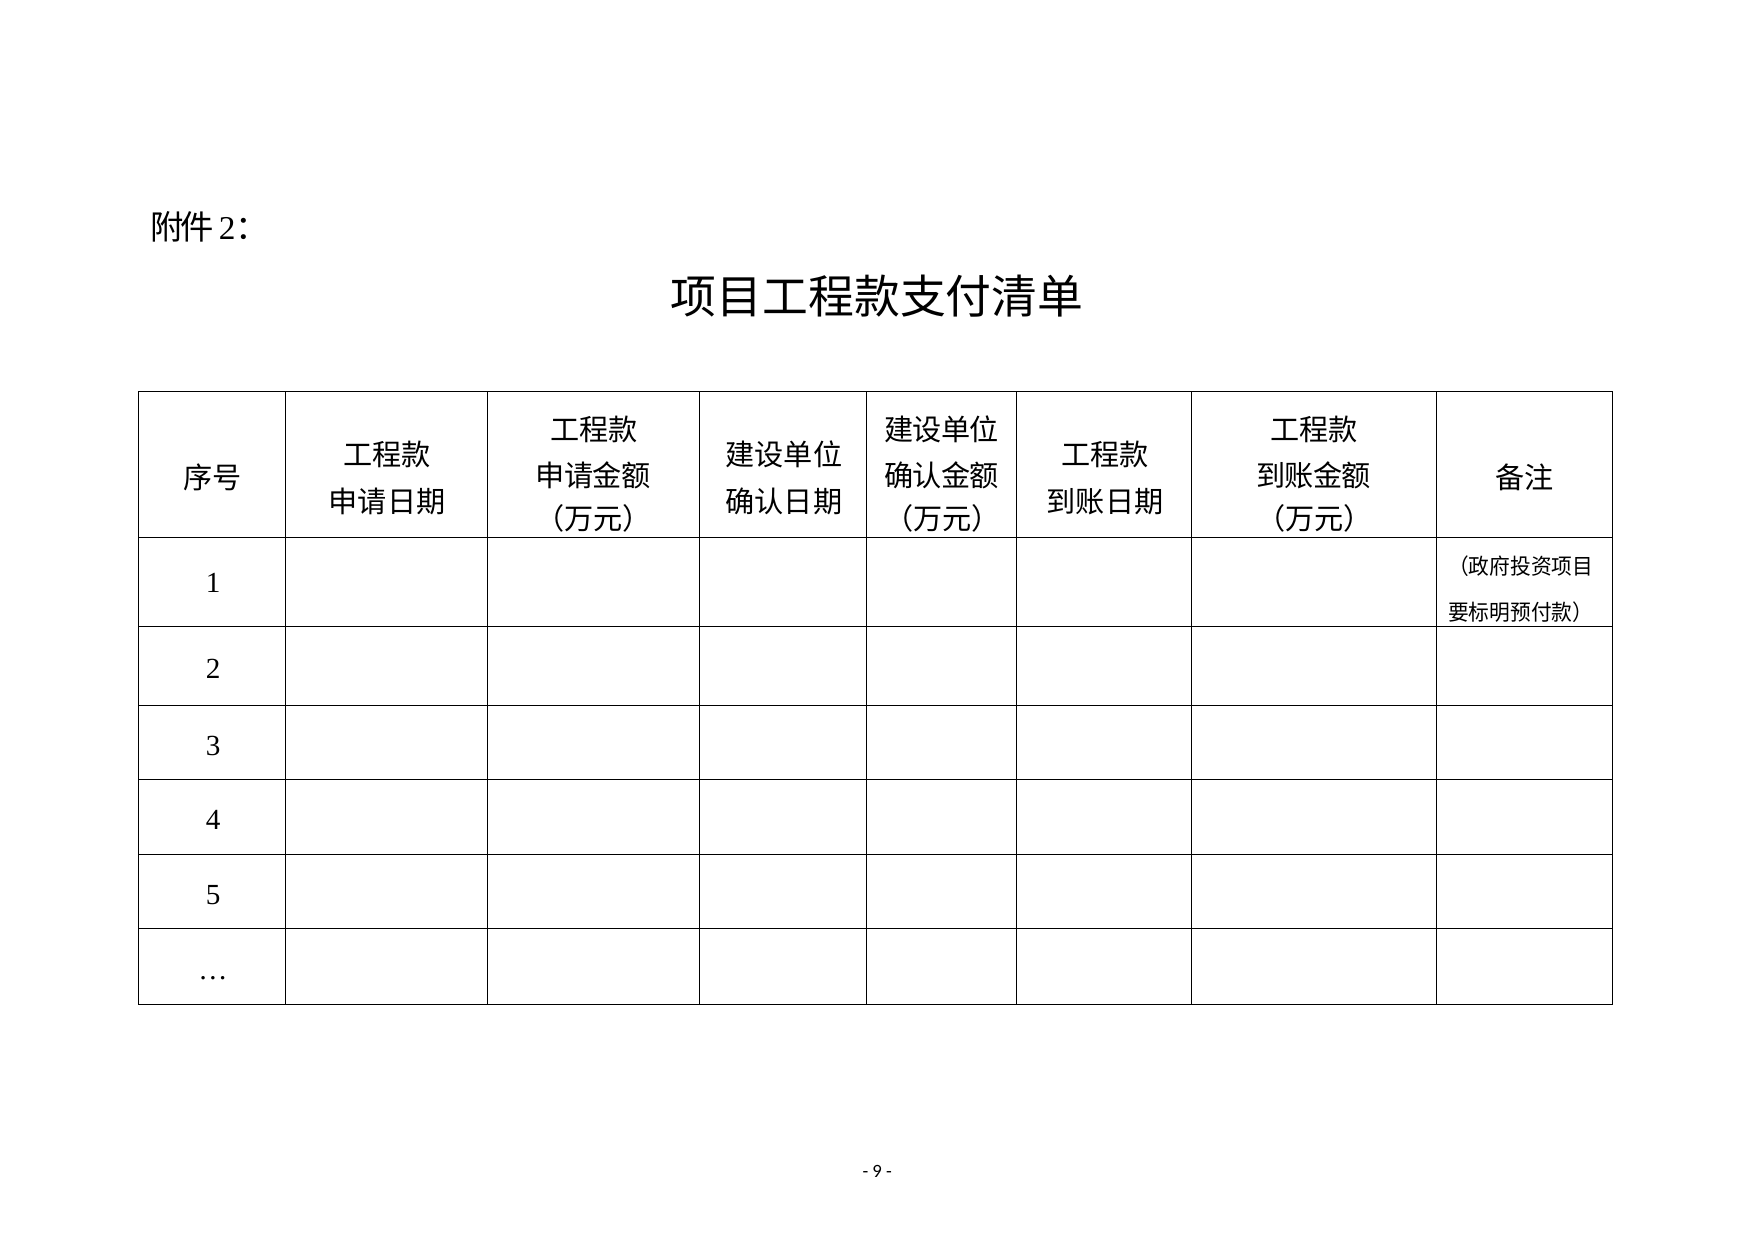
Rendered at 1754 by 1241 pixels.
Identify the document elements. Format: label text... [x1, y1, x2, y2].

table_cell [286, 627, 487, 705]
table_cell [1437, 929, 1612, 1004]
table_cell [867, 855, 1016, 927]
table_cell [488, 538, 699, 626]
table_cell [700, 929, 866, 1004]
table_header 建设单位确认金额 （万元） [867, 392, 1016, 537]
table_cell [1192, 855, 1436, 927]
table_cell （政府投资项目 要标明预付款） [1437, 538, 1612, 626]
table_cell [867, 780, 1016, 854]
table_cell [1437, 706, 1612, 778]
table_cell [867, 627, 1016, 705]
table_cell [700, 538, 866, 626]
text - 9 - [860, 1159, 894, 1182]
table_cell … [139, 929, 285, 1004]
table_cell [1017, 855, 1191, 927]
table_header 工程款申请金额 （万元） [488, 392, 699, 537]
table_cell [286, 706, 487, 778]
table_cell [1192, 706, 1436, 778]
table_cell [1192, 780, 1436, 854]
table_cell [1017, 929, 1191, 1004]
table_cell [488, 627, 699, 705]
table_cell [1437, 627, 1612, 705]
table_cell 3 [139, 706, 285, 778]
table_cell [700, 855, 866, 927]
table_cell [1017, 538, 1191, 626]
table_cell [1192, 627, 1436, 705]
table_cell [1192, 538, 1436, 626]
table_cell [867, 929, 1016, 1004]
table_cell [488, 855, 699, 927]
table_cell [1437, 855, 1612, 927]
table_cell [1192, 929, 1436, 1004]
table_cell [700, 780, 866, 854]
table_cell 1 [139, 538, 285, 626]
table_cell 2 [139, 627, 285, 705]
table_cell [286, 538, 487, 626]
table_cell [1017, 706, 1191, 778]
table_cell 4 [139, 780, 285, 854]
text 项目工程款支付清单 [671, 260, 1625, 326]
table_cell [1437, 780, 1612, 854]
table_header 工程款申请日期 [286, 392, 487, 537]
table_cell [488, 706, 699, 778]
table_header 备注 [1437, 392, 1612, 537]
table_cell [700, 627, 866, 705]
table_cell [1017, 627, 1191, 705]
table_header 工程款到账日期 [1017, 392, 1191, 537]
table_header 序号 [139, 392, 285, 537]
table_cell [700, 706, 866, 778]
text 附件 2： [150, 201, 279, 249]
table_cell [286, 929, 487, 1004]
table_header 工程款到账金额 （万元） [1192, 392, 1436, 537]
table_cell [488, 929, 699, 1004]
table_cell [488, 780, 699, 854]
table_cell [286, 780, 487, 854]
table_cell [286, 855, 487, 927]
table_cell 5 [139, 855, 285, 927]
table_header 建设单位确认日期 [700, 392, 866, 537]
table_cell [1017, 780, 1191, 854]
table_cell [867, 538, 1016, 626]
table_cell [867, 706, 1016, 778]
